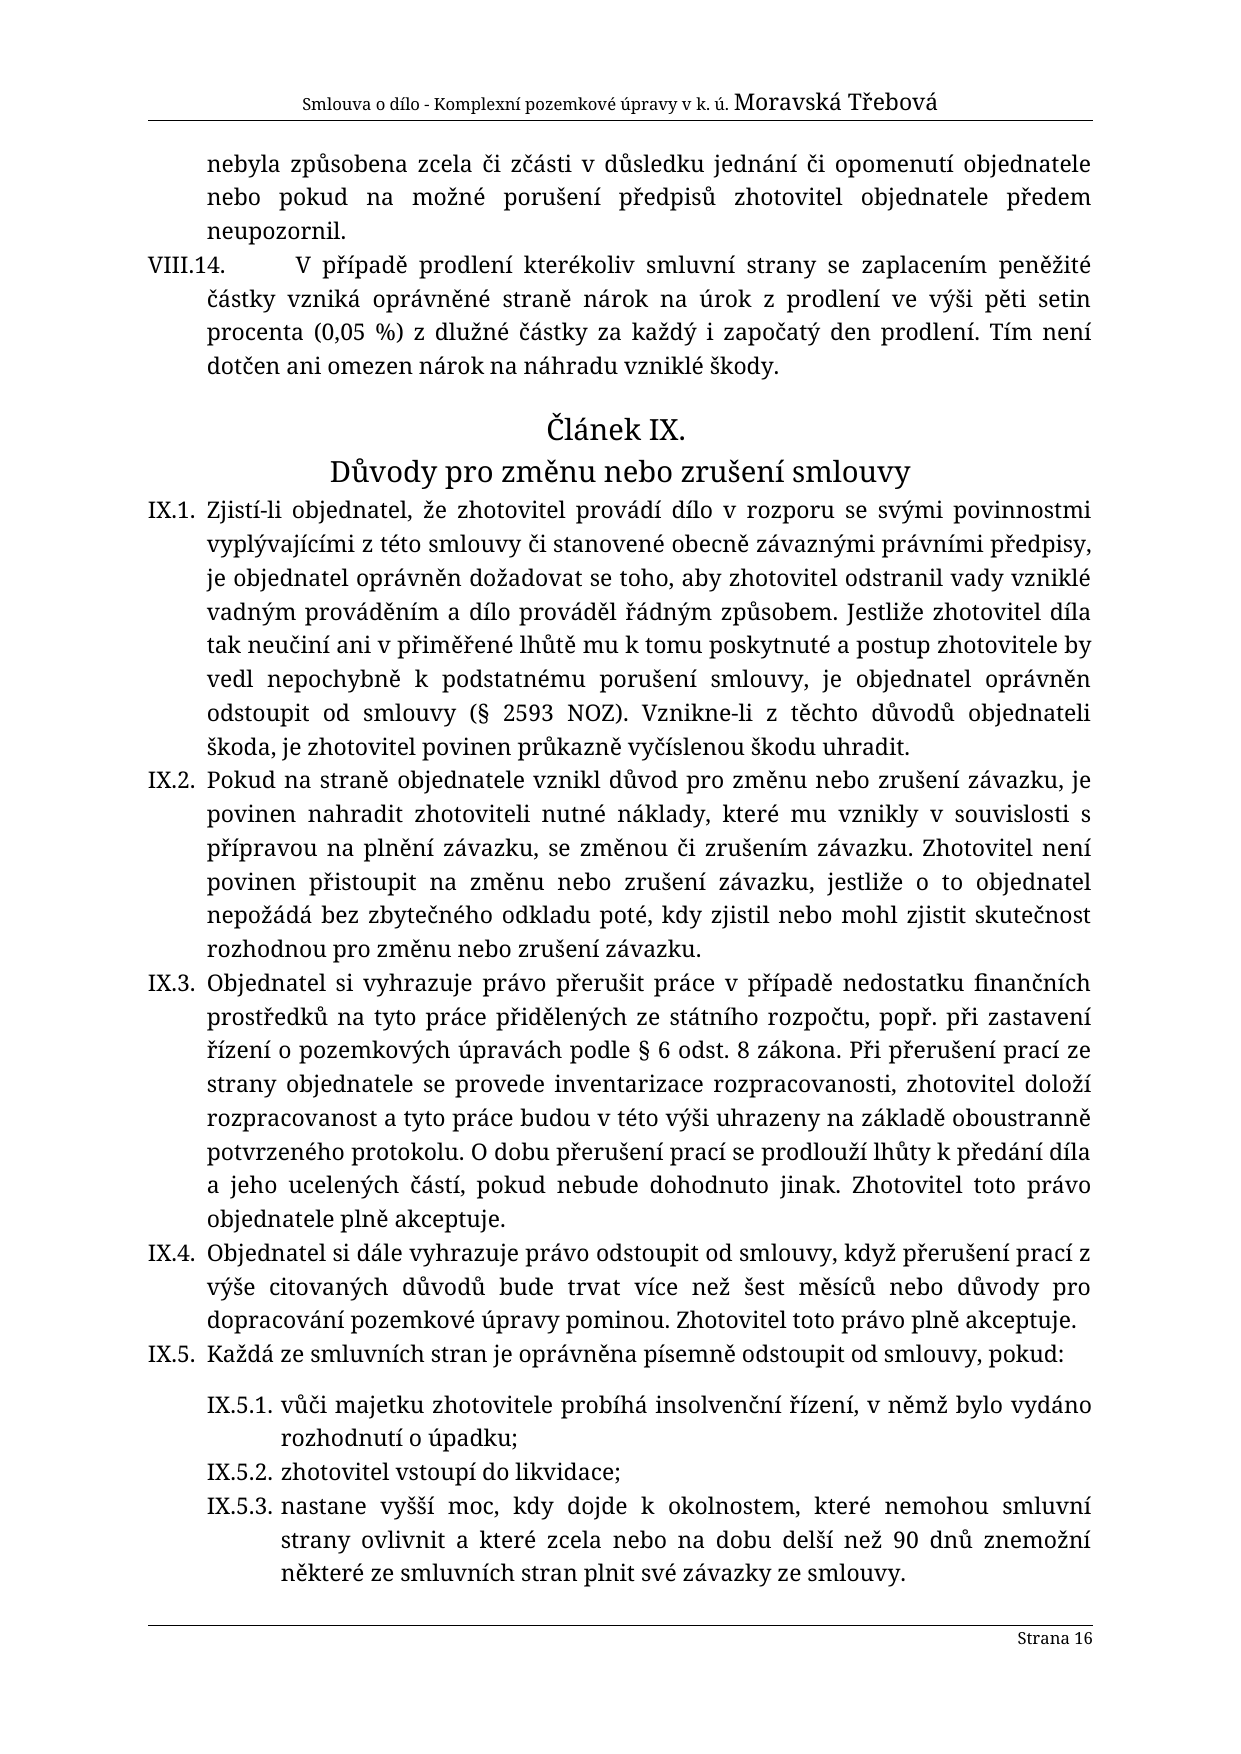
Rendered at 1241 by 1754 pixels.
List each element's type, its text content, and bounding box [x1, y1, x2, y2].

list V případě prodlení kterékoliv smluvní strany se zaplacením peněžité částky vzniká oprávněné straně nárok na úrok z prodlení ve výši pěti setin procenta (0,05 %) z dlužné částky za každý i započatý den prodlení. Tím není dotčen ani omezen nárok na náhradu vzniklé škody. [148, 249, 1093, 381]
text zhotovitel vstoupí do likvidace; [207, 1456, 1093, 1487]
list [148, 148, 1093, 246]
list Objednatel si dále vyhrazuje právo odstoupit od smlouvy, když přerušení prací z výše citovaných důvodů bude trvat více než šest měsíců nebo důvody pro dopracování pozemkové úpravy pominou. Zhotovitel toto právo plně akceptuje. [148, 1237, 1093, 1336]
list Zjistí-li objednatel, že zhotovitel provádí dílo v rozporu se svými povinnostmi vyplývajícími z této smlouvy či stanovené obecně závaznými právními předpisy, je objednatel oprávněn dožadovat se toho, aby zhotovitel odstranil vady vzniklé vadným prováděním a dílo prováděl řádným způsobem. Jestliže zhotovitel díla tak neučiní ani v přiměřené lhůtě mu k tomu poskytnuté a postup zhotovitele by vedl nepochybně k podstatnému porušení smlouvy, je objednatel oprávněn odstoupit od smlouvy (§ 2593 NOZ). Vznikne-li z těchto důvodů objednateli škoda, je zhotovitel povinen průkazně vyčíslenou škodu uhradit. [148, 494, 1093, 762]
text vůči majetku zhotovitele probíhá insolvenční řízení, v němž bylo vydáno rozhodnutí o úpadku; [207, 1389, 1093, 1454]
text nastane vyšší moc, kdy dojde k okolnostem, které nemohou smluvní strany ovlivnit a které zcela nebo na dobu delší než 90 dnů znemožní některé ze smluvních stran plnit své závazky ze smlouvy. [207, 1490, 1093, 1589]
subtitle Důvody pro změnu nebo zrušení smlouvy [148, 409, 1093, 491]
list Pokud na straně objednatele vznikl důvod pro změnu nebo zrušení závazku, je povinen nahradit zhotoviteli nutné náklady, které mu vznikly v souvislosti s přípravou na plnění závazku, se změnou či zrušením závazku. Zhotovitel není povinen přistoupit na změnu nebo zrušení závazku, jestliže o to objednatel nepožádá bez zbytečného odkladu poté, kdy zjistil nebo mohl zjistit skutečnost rozhodnou pro změnu nebo zrušení závazku. [148, 764, 1093, 964]
list Objednatel si vyhrazuje právo přerušit práce v případě nedostatku finančních prostředků na tyto práce přidělených ze státního rozpočtu, popř. při zastavení řízení o pozemkových úpravách podle § 6 odst. 8 zákona. Při přerušení prací ze strany objednatele se provede inventarizace rozpracovanosti, zhotovitel doloží rozpracovanost a tyto práce budou v této výši uhrazeny na základě oboustranně potvrzeného protokolu. O dobu přerušení prací se prodlouží lhůty k předání díla a jeho ucelených částí, pokud nebude dohodnuto jinak. Zhotovitel toto právo objednatele plně akceptuje. [148, 967, 1093, 1234]
list Každá ze smluvních stran je oprávněna písemně odstoupit od smlouvy, pokud: [148, 1338, 1093, 1369]
